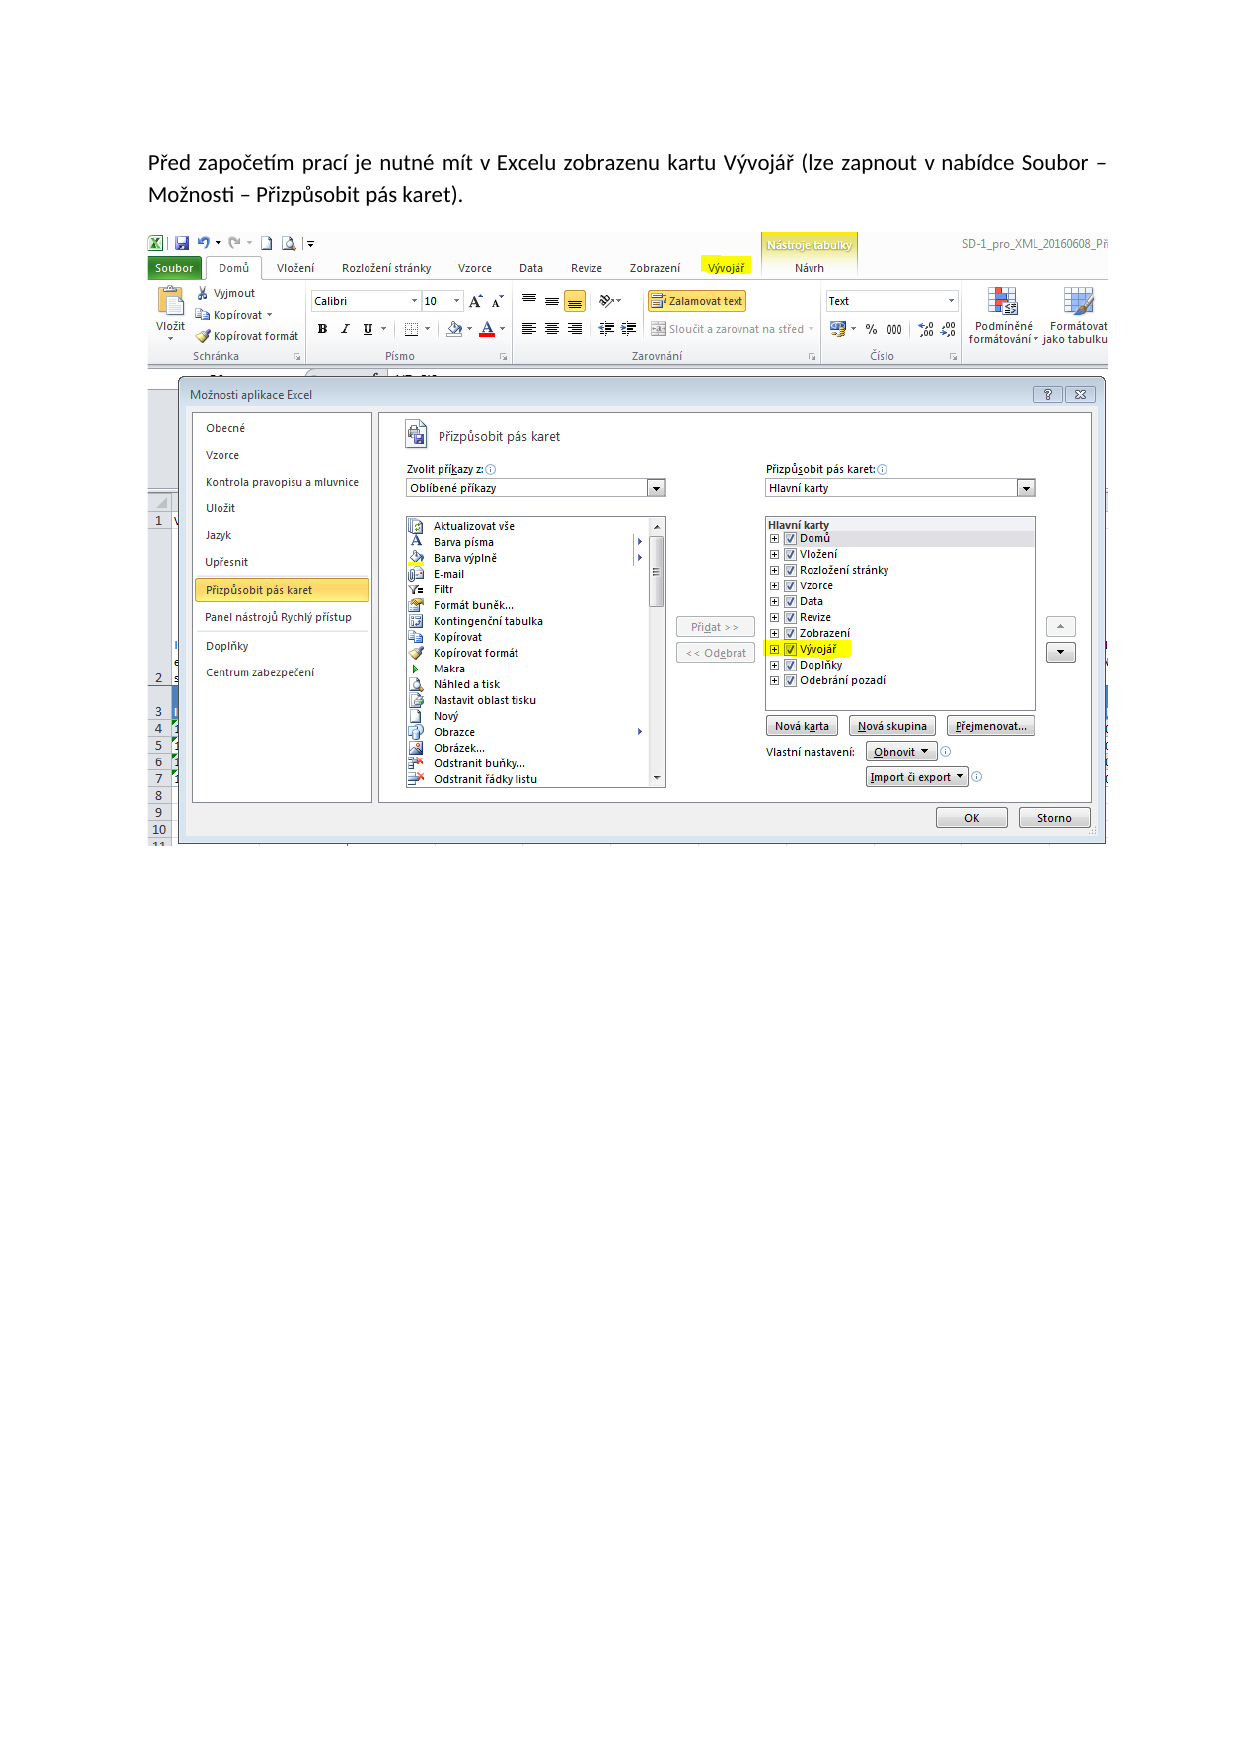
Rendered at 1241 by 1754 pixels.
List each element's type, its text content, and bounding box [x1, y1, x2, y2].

text Před započetím prací je nutné mít v Excelu zobrazenu kartu Vývojář (lze zapnout v nabídce Soubor – Možnosti – Přizpůsobit pás karet). [148, 148, 1107, 208]
picture [147, 232, 1108, 846]
